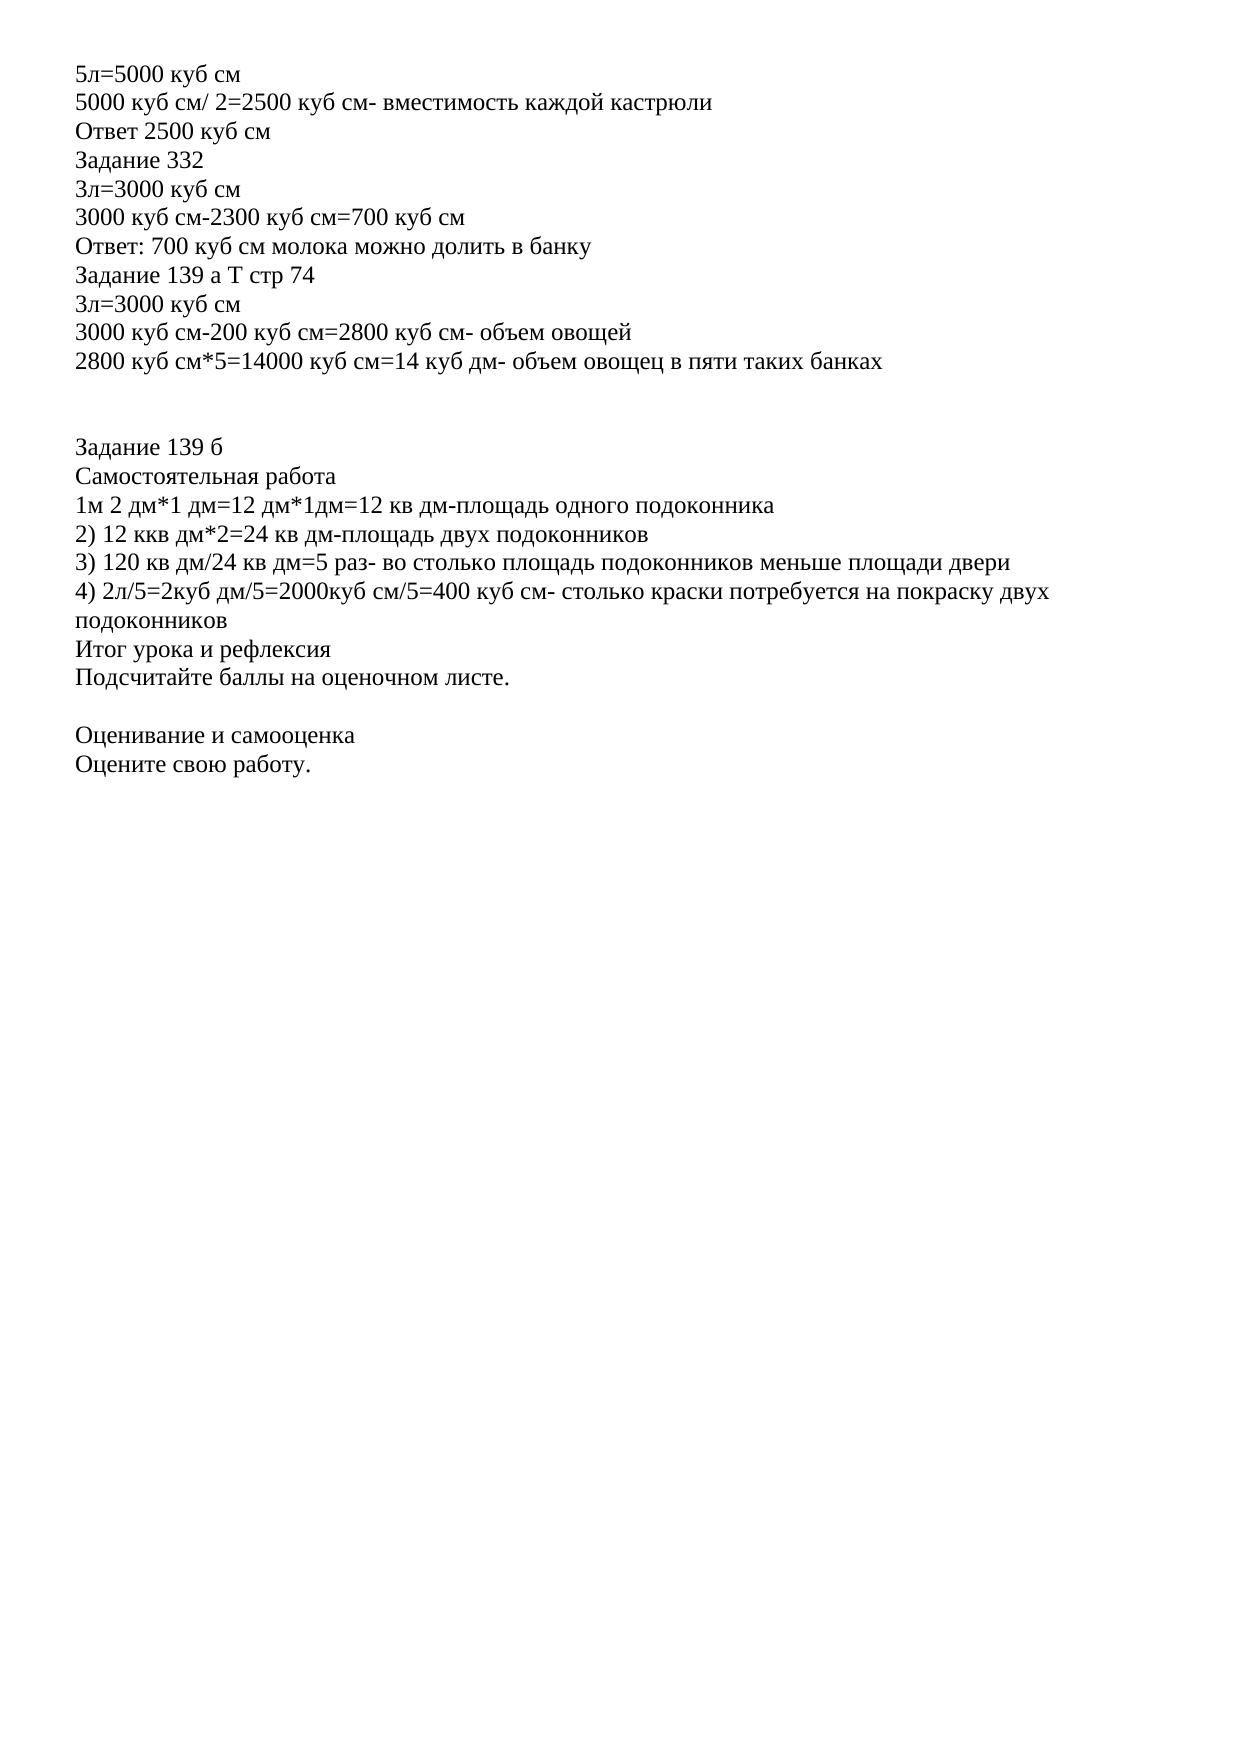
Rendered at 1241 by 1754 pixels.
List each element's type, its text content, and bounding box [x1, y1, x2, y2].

text 3000 куб см-2300 куб см=700 куб см [75, 202, 1165, 231]
text Ответ: 700 куб см молока можно долить в банку [75, 231, 1165, 260]
text Ответ 2500 куб см [75, 116, 1165, 145]
text 1м 2 дм*1 дм=12 дм*1дм=12 кв дм-площадь одного подоконника [75, 490, 1165, 519]
text Оценивание и самооценка [75, 720, 1165, 749]
text Самостоятельная работа [75, 461, 1165, 490]
text Оцените свою работу. [75, 749, 1165, 777]
text Задание 139 б [75, 432, 1165, 461]
text 2) 12 ккв дм*2=24 кв дм-площадь двух подоконников [75, 519, 1165, 547]
text 2800 куб см*5=14000 куб см=14 куб дм- объем овощец в пяти таких банках [75, 346, 1165, 375]
text 5л=5000 куб см [75, 59, 1165, 87]
text Итог урока и рефлексия [75, 634, 1165, 662]
text 3000 куб см-200 куб см=2800 куб см- объем овощей [75, 317, 1165, 346]
text 3л=3000 куб см [75, 289, 1165, 317]
text 5000 куб см/ 2=2500 куб см- вместимость каждой кастрюли [75, 87, 1165, 116]
text Подсчитайте баллы на оценочном листе. [75, 662, 1165, 691]
text 4) 2л/5=2куб дм/5=2000куб см/5=400 куб см- столько краски потребуется на покраску двух подоконников [75, 576, 1165, 634]
text 3) 120 кв дм/24 кв дм=5 раз- во столько площадь подоконников меньше площади двери [75, 547, 1165, 576]
text Задание 139 а Т стр 74 [75, 260, 1165, 289]
text Задание 332 [75, 145, 1165, 174]
text 3л=3000 куб см [75, 174, 1165, 202]
